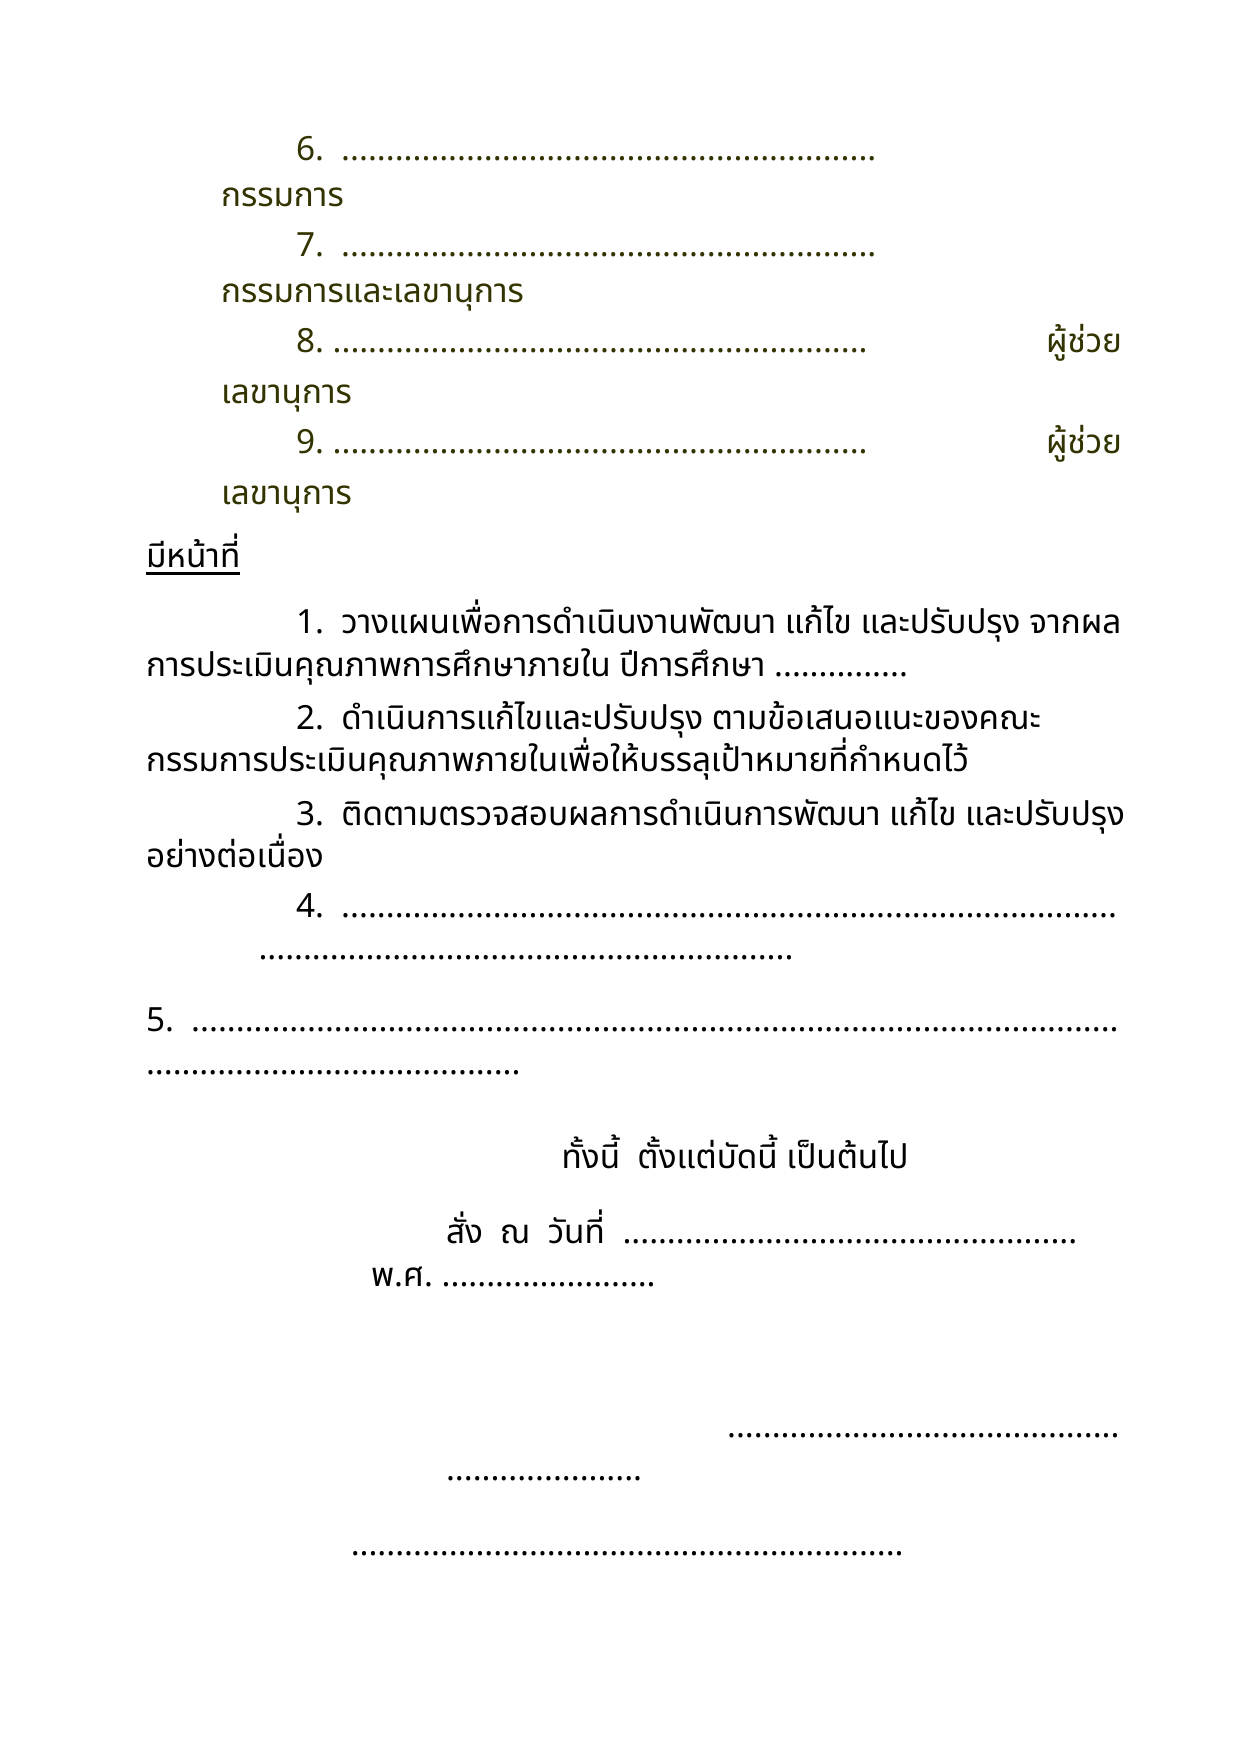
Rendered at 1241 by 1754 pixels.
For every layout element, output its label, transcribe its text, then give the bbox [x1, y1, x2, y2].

text 7. ............................................................ กรรมการและเลขานุการ [146, 221, 1126, 317]
text .............................................................. [146, 1491, 1126, 1565]
text 1. วางแผนเพื่อการดำเนินงานพัฒนา แก้ไข และปรับปรุง จากผลการประเมินคุณภาพการศึกษาภายใน ปีการศึกษา ............... [146, 595, 1126, 691]
text 8. ............................................................ ผู้ช่วยเลขานุการ [221, 317, 1126, 418]
text 2. ดำเนินการแก้ไขและปรับปรุง ตามข้อเสนอแนะของคณะกรรมการประเมินคุณภาพภายในเพื่อให้บรรลุเป้าหมายที่กำหนดไว้ [146, 691, 1126, 787]
text .................................................................. [446, 1375, 1126, 1491]
text 6. ............................................................ กรรมการ [146, 125, 1126, 221]
text 5. .................................................................................................................................................. [146, 969, 1126, 1084]
text มีหน้าที่ [146, 532, 1126, 582]
text 9. ............................................................ ผู้ช่วยเลขานุการ [221, 418, 1126, 519]
text ทั้งนี้ ตั้งแต่บัดนี้ เป็นต้นไป [146, 1130, 1126, 1205]
text สั่ง ณ วันที่ ................................................... พ.ศ. ........................ [371, 1205, 1126, 1301]
text 4. ................................................................................................................................................... [258, 883, 1126, 969]
text 3. ติดตามตรวจสอบผลการดำเนินการพัฒนา แก้ไข และปรับปรุงอย่างต่อเนื่อง [146, 787, 1126, 883]
